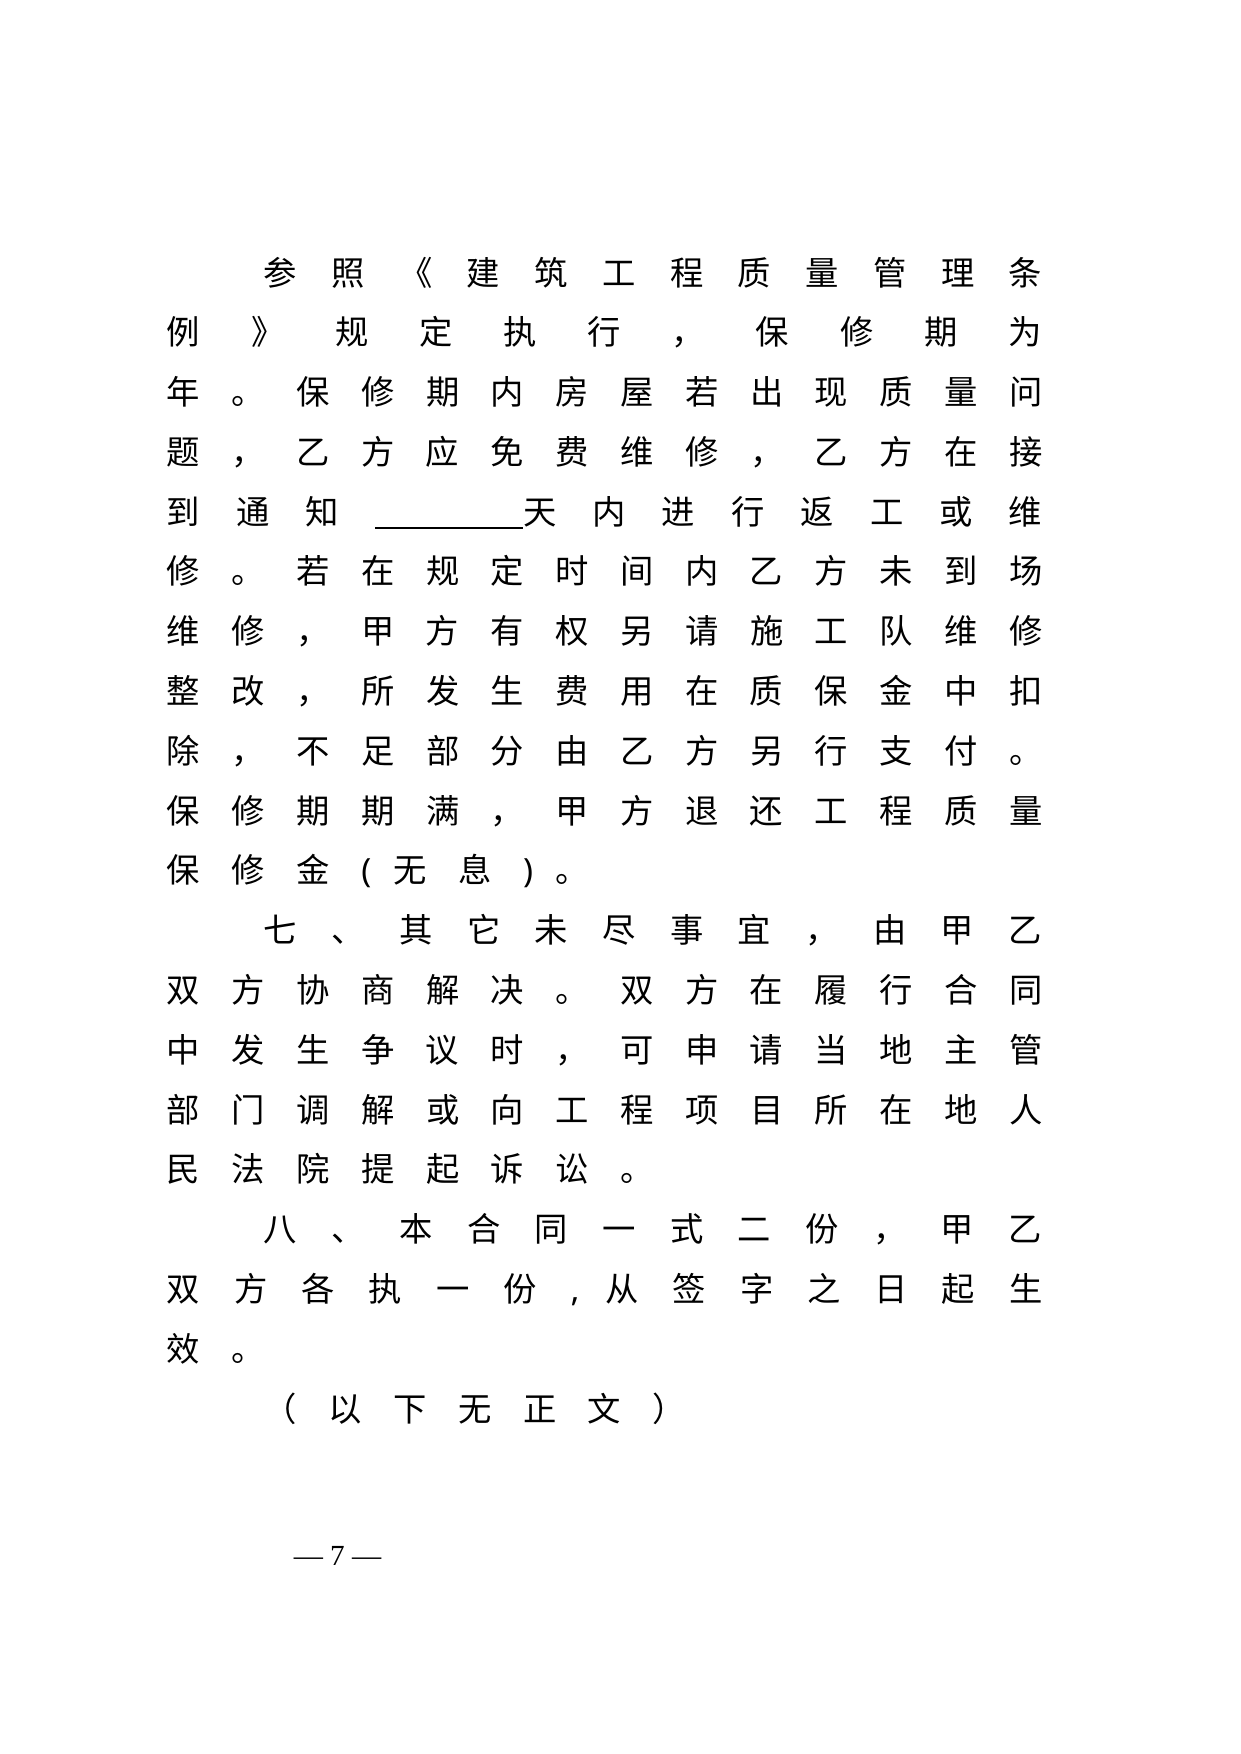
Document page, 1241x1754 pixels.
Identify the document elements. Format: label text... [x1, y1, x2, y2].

text 参照《建筑工程质量管理条例》规定执行，保修期为 年。保修期内房屋若出现质量问题，乙方应免费维修，乙方在接到通知 天内进行返工或维修。若在规定时间内乙方未到场维修，甲方有权另请施工队维修整改，所发生费用在质保金中扣除，不足部分由乙方另行支付。保修期期满，甲方退还工程质量保修金(无息)。 [167, 241, 1074, 898]
text （以下无正文） [167, 1377, 1074, 1436]
text 七、其它未尽事宜，由甲乙双方协商解决。双方在履行合同中发生争议时，可申请当地主管部门调解或向工程项目所在地人民法院提起诉讼。 [167, 898, 1074, 1197]
text 八、本合同一式二份，甲乙双方各执一份,从签字之日起生效。 [167, 1197, 1074, 1377]
